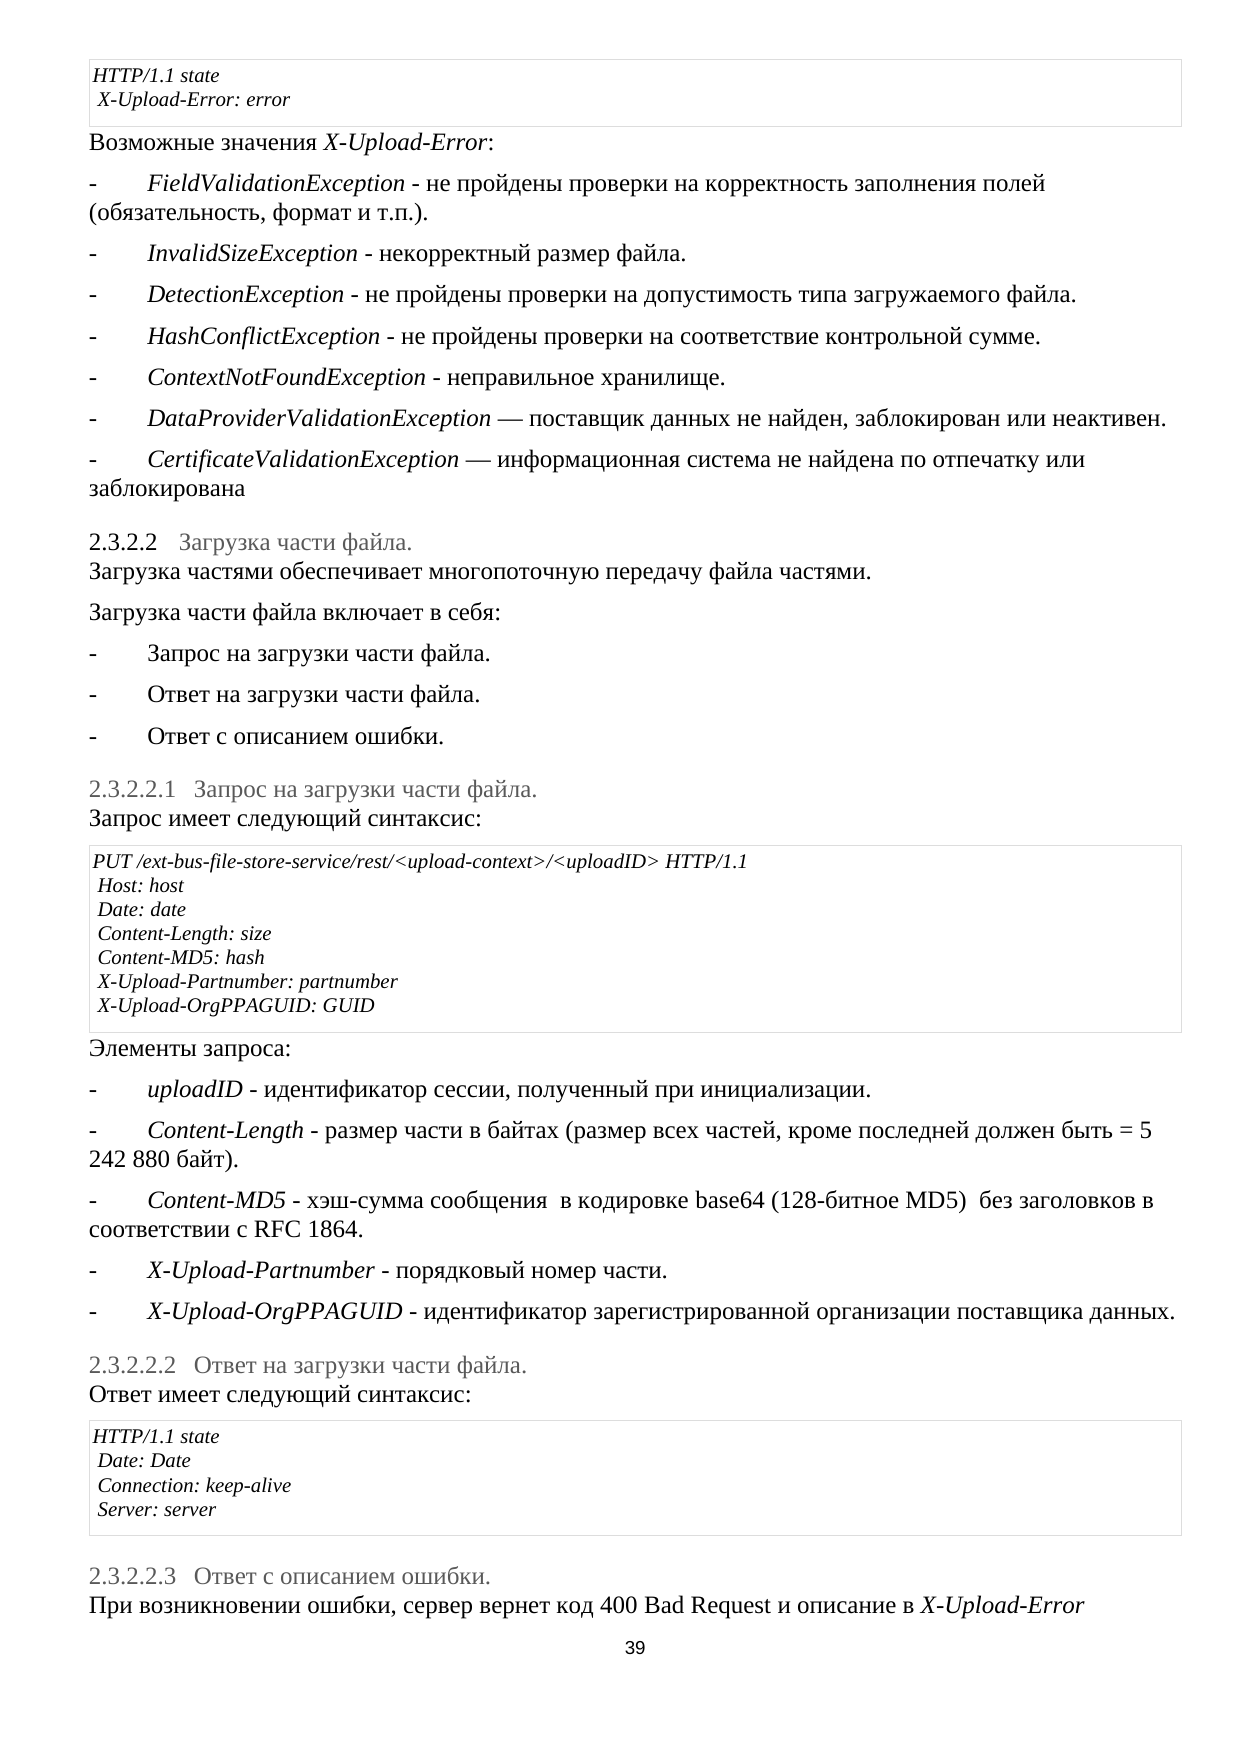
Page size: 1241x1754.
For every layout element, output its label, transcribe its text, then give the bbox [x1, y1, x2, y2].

text Загрузка части файла включает в себя: [89, 597, 1181, 626]
text Загрузка частями обеспечивает многопоточную передачу файла частями. [89, 556, 1181, 584]
table_header HTTP/1.1 state X-Upload-Error: error [90, 60, 1181, 126]
text - InvalidSizeException - некорректный размер файла. [89, 238, 1181, 267]
text - uploadID - идентификатор сессии, полученный при инициализации. [89, 1074, 1181, 1103]
table_header HTTP/1.1 state Date: Date Connection: keep-alive Server: server [90, 1421, 1181, 1535]
text - Ответ на загрузки части файла. [89, 679, 1181, 708]
text - CertificateValidationException — информационная система не найдена по отпечатку или заблокирована [89, 444, 1181, 502]
text Ответ имеет следующий синтаксис: [89, 1379, 1181, 1408]
text При возникновении ошибки, сервер вернет код 400 Bad Request и описание в X-Upload-Error [89, 1590, 1181, 1619]
text - X-Upload-Partnumber - порядковый номер части. [89, 1255, 1181, 1284]
subtitle Загрузка части файла. [89, 527, 1181, 556]
text - DataProviderValidationException — поставщик данных не найден, заблокирован или неактивен. [89, 403, 1181, 432]
table_header PUT /ext-bus-file-store-service/rest/<upload-context>/<uploadID> HTTP/1.1 Host: host Date: date Content-Length: size Content-MD5: hash X-Upload-Partnumber: partnumber X-Upload-OrgPPAGUID: GUID [90, 846, 1181, 1032]
subtitle Запрос на загрузки части файла. [89, 774, 1181, 803]
text - HashConflictException - не пройдены проверки на соответствие контрольной сумме. [89, 321, 1181, 349]
text - FieldValidationException - не пройдены проверки на корректность заполнения полей (обязательность, формат и т.п.). [89, 168, 1181, 226]
text Элементы запроса: [89, 1033, 1181, 1061]
text - X-Upload-OrgPPAGUID - идентификатор зарегистрированной организации поставщика данных. [89, 1296, 1181, 1325]
text - Content-Length - размер части в байтах (размер всех частей, кроме последней должен быть = 5 242 880 байт). [89, 1115, 1181, 1173]
subtitle Ответ на загрузки части файла. [89, 1350, 1181, 1379]
subtitle Ответ с описанием ошибки. [89, 1561, 1181, 1590]
text Возможные значения X-Upload-Error: [89, 127, 1181, 156]
text Запрос имеет следующий синтаксис: [89, 803, 1181, 832]
text - Ответ с описанием ошибки. [89, 721, 1181, 749]
text - Запрос на загрузки части файла. [89, 638, 1181, 667]
text - DetectionException - не пройдены проверки на допустимость типа загружаемого файла. [89, 279, 1181, 308]
text - Content-MD5 - хэш-сумма сообщения в кодировке base64 (128-битное MD5) без заголовков в соответствии с RFC 1864. [89, 1185, 1181, 1243]
text - ContextNotFoundException - неправильное хранилище. [89, 362, 1181, 391]
